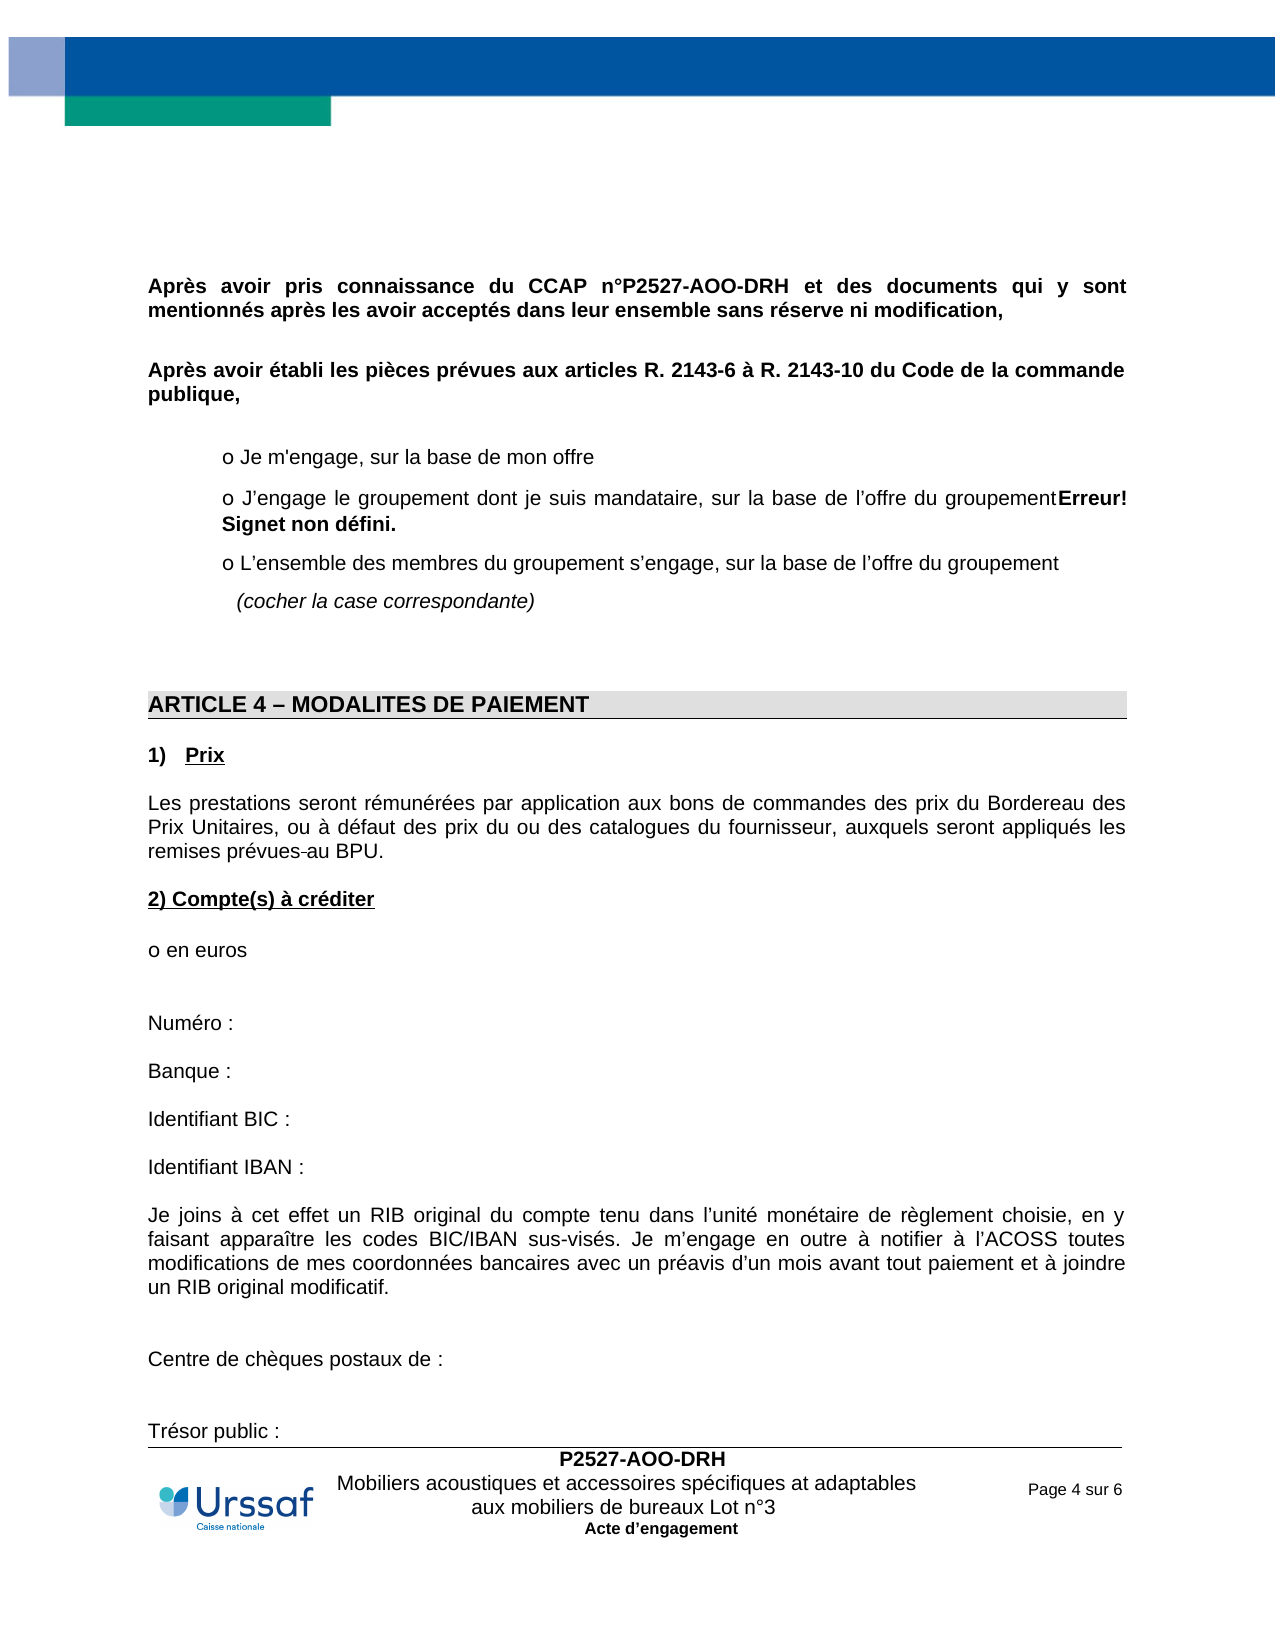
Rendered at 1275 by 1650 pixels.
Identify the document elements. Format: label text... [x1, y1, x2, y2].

picture [8, 37, 1275, 127]
text 2) Compte(s) à créditer [148, 887, 1127, 911]
text Après avoir pris connaissance du CCAP n°P2527-AOO-DRH et des documents qui y sont mentionnés après les avoir acceptés dans leur ensemble sans réserve ni modification, [148, 274, 1127, 322]
text (cocher la case correspondante) [236, 589, 1127, 613]
text Trésor public : [148, 1418, 1127, 1442]
text Numéro : [118, 1011, 1127, 1035]
text o Je m'engage, sur la base de mon offre [222, 442, 1127, 471]
text o L’ensemble des membres du groupement s’engage, sur la base de l’offre du groupement [222, 548, 1127, 577]
text Je joins à cet effet un RIB original du compte tenu dans l’unité monétaire de règlement choisie, en y faisant apparaître les codes BIC/IBAN sus-visés. Je m’engage en outre à notifier à l’ACOSS toutes modifications de mes coordonnées bancaires avec un préavis d’un mois avant tout paiement et à joindre un RIB original modificatif. [148, 1203, 1127, 1299]
picture [159, 1487, 314, 1530]
text Identifiant IBAN : [118, 1155, 1127, 1179]
list Prix [148, 743, 1127, 767]
subtitle ARTICLE 4 – modalites de paiement [148, 691, 1127, 718]
text o en euros [148, 935, 1127, 963]
text Identifiant BIC : [118, 1107, 1127, 1131]
text o J’engage le groupement dont je suis mandataire, sur la base de l’offre du groupementErreur! Signet non défini. [222, 483, 1127, 536]
text Après avoir établi les pièces prévues aux articles R. 2143-6 à R. 2143-10 du Code de la commande publique, [148, 358, 1127, 406]
text Banque : [118, 1059, 1127, 1083]
text Centre de chèques postaux de : [148, 1347, 1127, 1371]
text Les prestations seront rémunérées par application aux bons de commandes des prix du Bordereau des Prix Unitaires, ou à défaut des prix du ou des catalogues du fournisseur, auxquels seront appliqués les remises prévues au BPU. [148, 791, 1127, 863]
